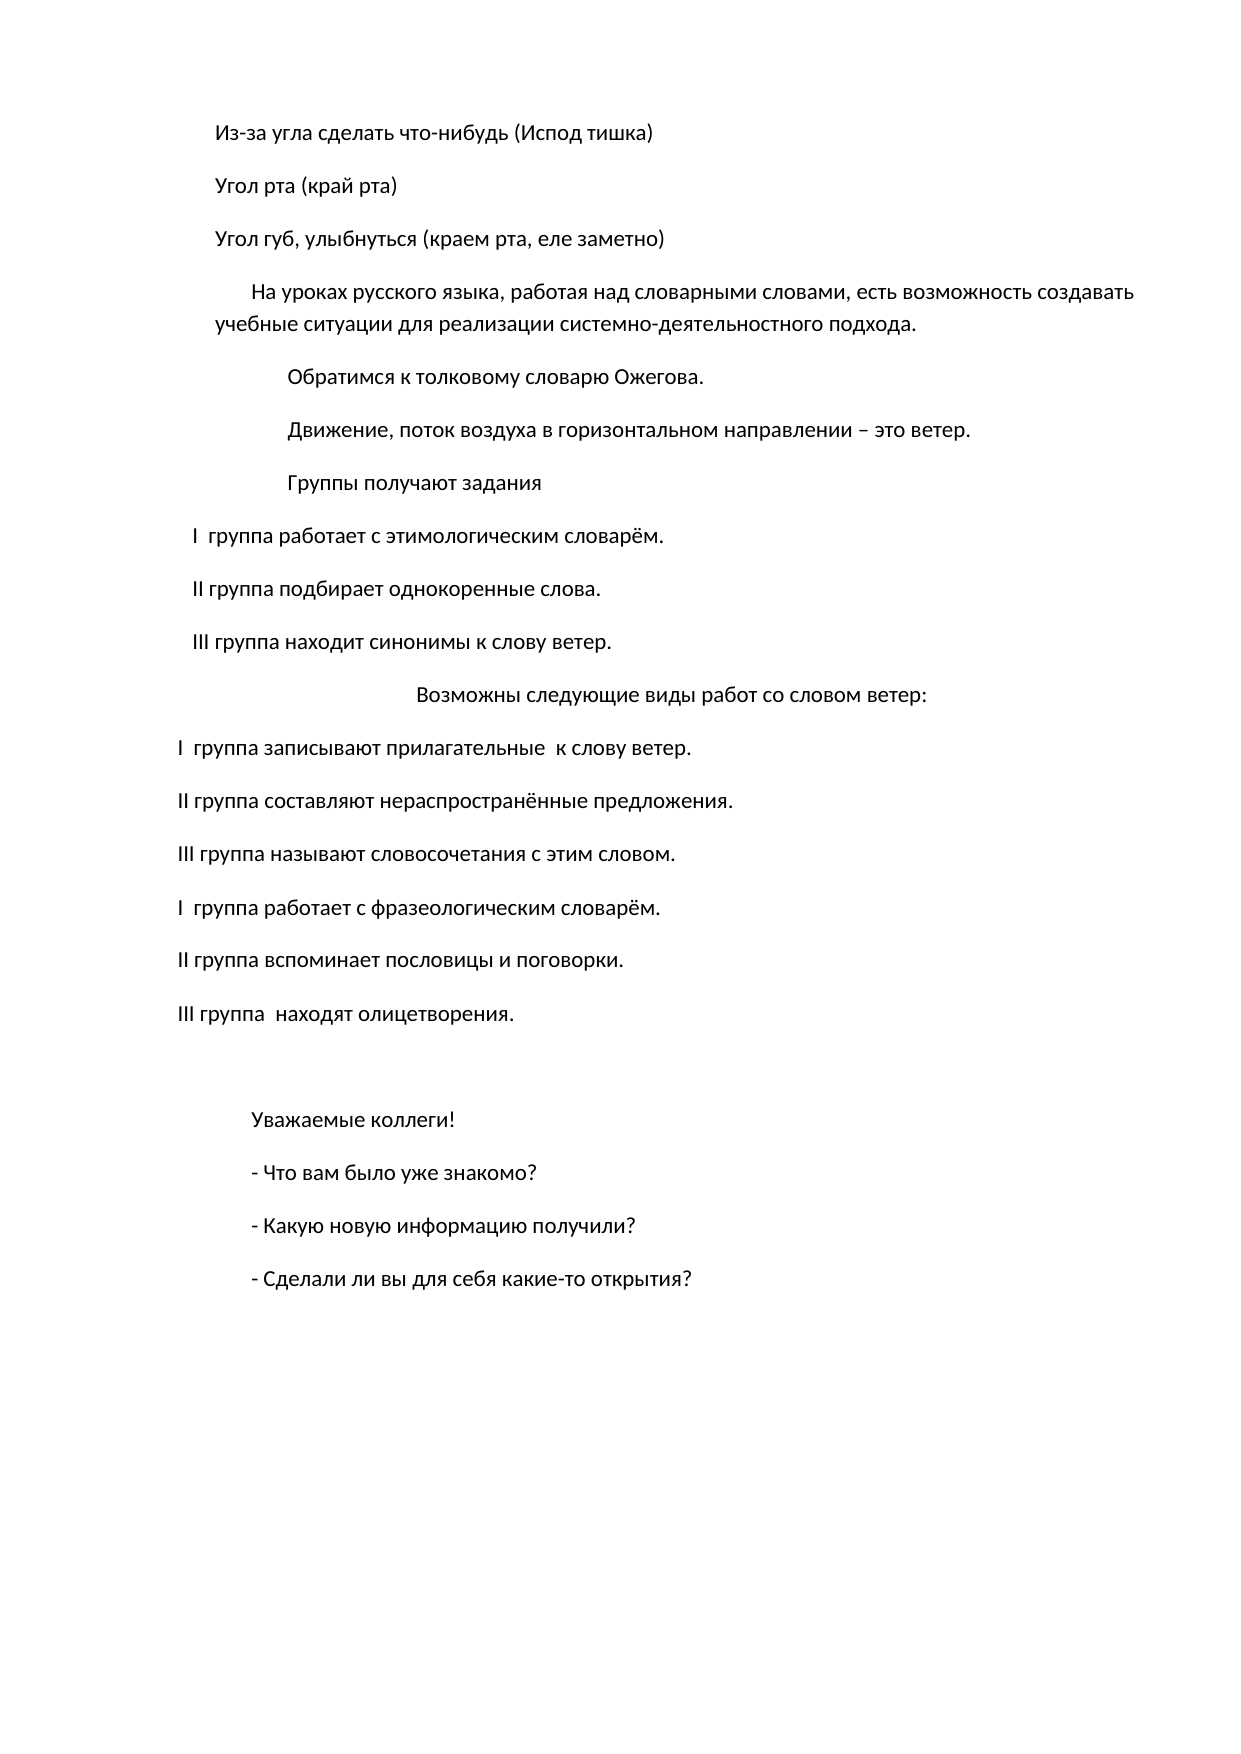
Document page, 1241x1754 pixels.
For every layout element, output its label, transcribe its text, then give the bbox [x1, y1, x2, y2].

text Угол рта (край рта) [215, 171, 1152, 199]
text Возможны следующие виды работ со словом ветер: [192, 681, 1152, 708]
text Уважаемые коллеги! [177, 1105, 1152, 1133]
text Угол губ, улыбнуться (краем рта, еле заметно) [215, 224, 1152, 252]
text На уроках русского языка, работая над словарными словами, есть возможность создавать учебные ситуации для реализации системно-деятельностного подхода. [215, 277, 1152, 337]
text Из-за угла сделать что-нибудь (Испод тишка) [215, 118, 1152, 146]
text II группа подбирает однокоренные слова. [192, 574, 1152, 602]
text - Какую новую информацию получили? [177, 1211, 1152, 1239]
text - Что вам было уже знакомо? [177, 1158, 1152, 1186]
text Движение, поток воздуха в горизонтальном направлении – это ветер. [251, 415, 1152, 443]
text I группа записывают прилагательные к слову ветер. [177, 733, 1152, 762]
text - Сделали ли вы для себя какие-то открытия? [177, 1264, 1152, 1292]
text III группа находит синонимы к слову ветер. [192, 627, 1152, 656]
text II группа вспоминает пословицы и поговорки. [177, 946, 1152, 974]
text Группы получают задания [251, 468, 1152, 496]
text II группа составляют нераспространённые предложения. [177, 787, 1152, 814]
text I группа работает с этимологическим словарём. [192, 521, 1152, 549]
text I группа работает с фразеологическим словарём. [177, 893, 1152, 921]
text Обратимся к толковому словарю Ожегова. [251, 362, 1152, 390]
text III группа находят олицетворения. [177, 999, 1152, 1027]
text III группа называют словосочетания с этим словом. [177, 839, 1152, 868]
